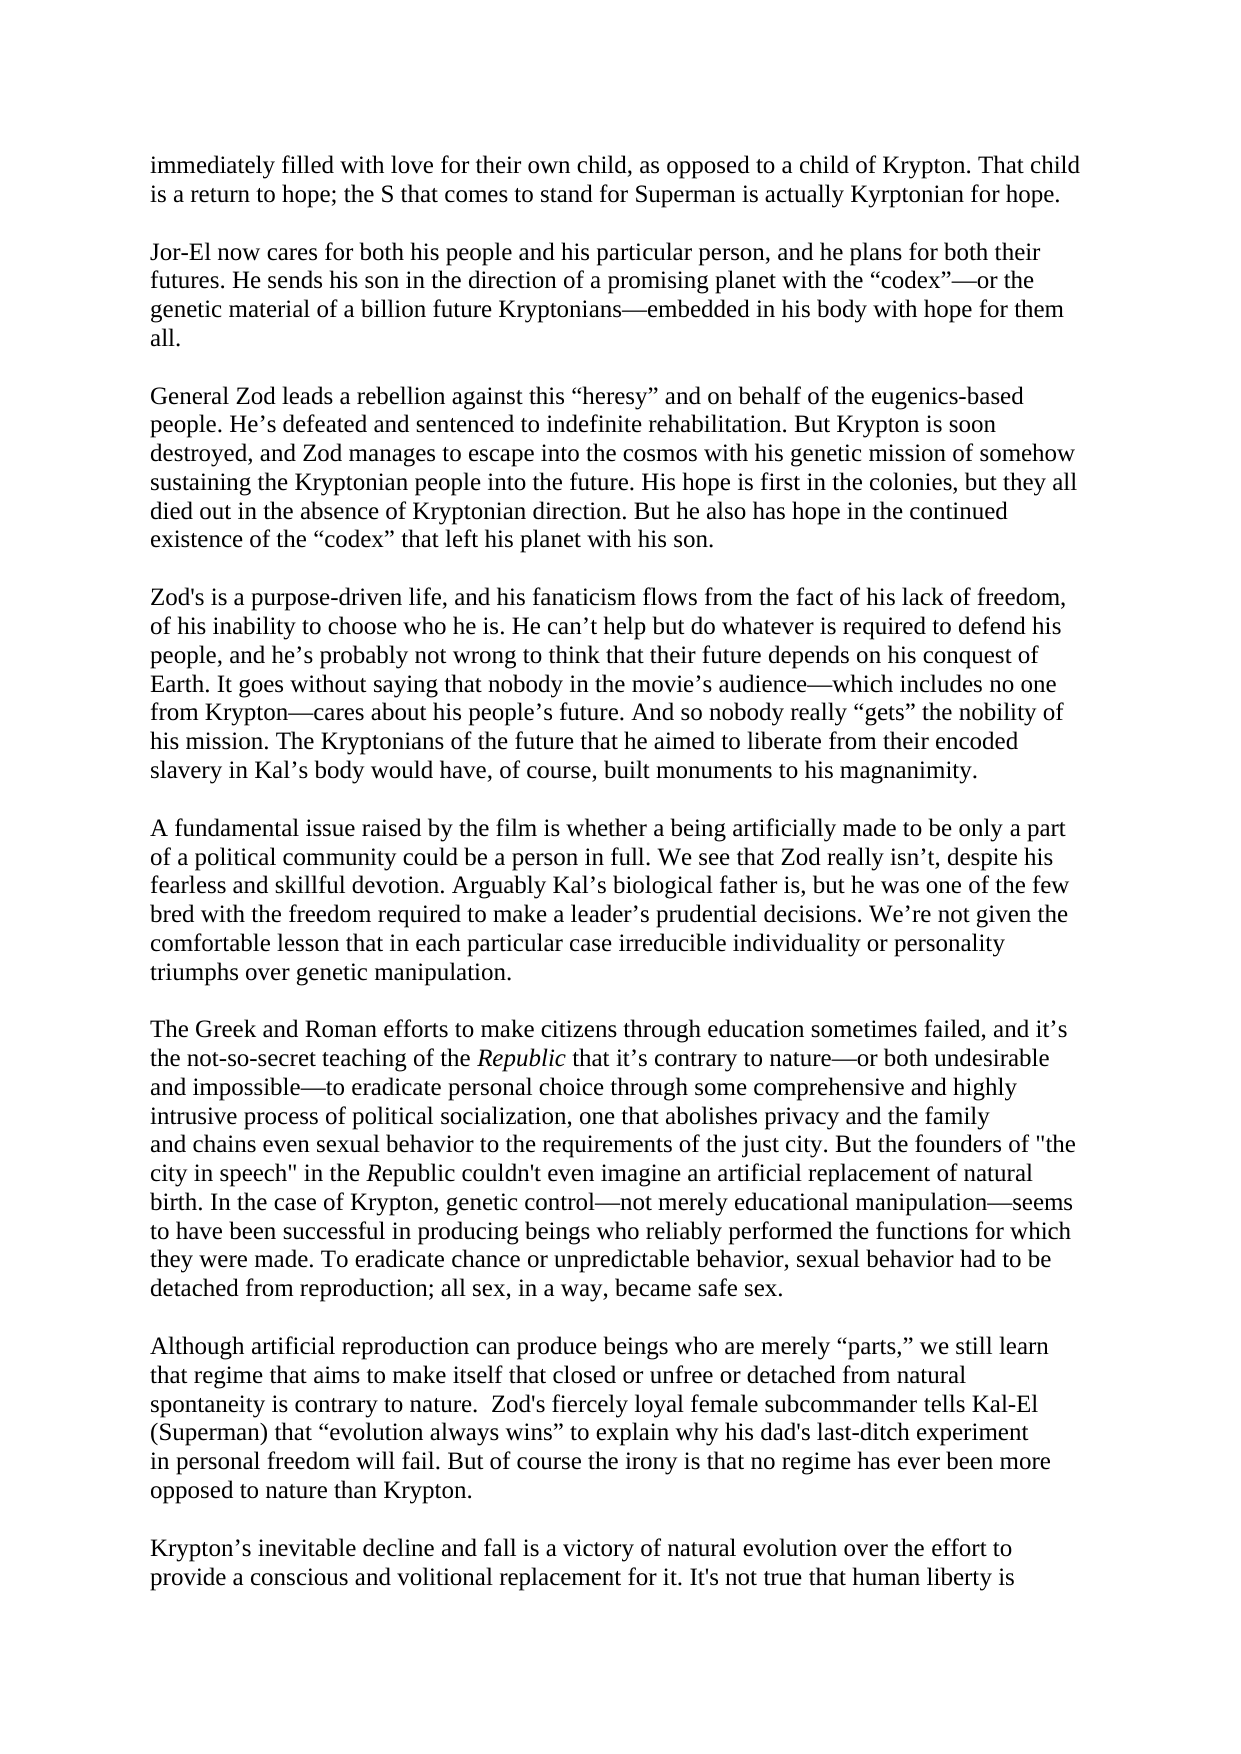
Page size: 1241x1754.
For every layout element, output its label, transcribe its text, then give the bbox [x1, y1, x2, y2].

text Although artificial reproduction can produce beings who are merely “parts,” we still learn that regime that aims to make itself that closed or unfree or detached from natural spontaneity is contrary to nature. Zod's fiercely loyal female subcommander tells Kal-El (Superman) that “evolution always wins” to explain why his dad's last-ditch experiment in personal freedom will fail. But of course the irony is that no regime has ever been more opposed to nature than Krypton. [150, 1331, 1090, 1504]
text The Greek and Roman efforts to make citizens through education sometimes failed, and it’s the not-so-secret teaching of the Republic that it’s contrary to nature—or both undesirable and impossible—to eradicate personal choice through some comprehensive and highly intrusive process of political socialization, one that abolishes privacy and the family and chains even sexual behavior to the requirements of the just city. But the founders of "the city in speech" in the Republic couldn't even imagine an artificial replacement of natural birth. In the case of Krypton, genetic control—not merely educational manipulation—seems to have been successful in producing beings who reliably performed the functions for which they were made. To eradicate chance or unpredictable behavior, sexual behavior had to be detached from reproduction; all sex, in a way, became safe sex. [150, 1014, 1090, 1302]
text A fundamental issue raised by the film is whether a being artificially made to be only a part of a political community could be a person in full. We see that Zod really isn’t, despite his fearless and skillful devotion. Arguably Kal’s biological father is, but he was one of the few bred with the freedom required to make a leader’s prudential decisions. We’re not given the comfortable lesson that in each particular case irreducible individuality or personality triumphs over genetic manipulation. [150, 813, 1090, 985]
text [150, 150, 1090, 207]
text Jor-El now cares for both his people and his particular person, and he plans for both their futures. He sends his son in the direction of a promising planet with the “codex”—or the genetic material of a billion future Kryptonians—embedded in his body with hope for them all. [150, 237, 1090, 352]
text Zod's is a purpose-driven life, and his fanaticism flows from the fact of his lack of freedom, of his inability to choose who he is. He can’t help but do whatever is required to defend his people, and he’s probably not wrong to think that their future depends on his conquest of Earth. It goes without saying that nobody in the movie’s audience—which includes no one from Krypton—cares about his people’s future. And so nobody really “gets” the nobility of his mission. The Kryptonians of the future that he aimed to liberate from their encoded slavery in Kal’s body would have, of course, built monuments to his magnanimity. [150, 582, 1090, 784]
text General Zod leads a rebellion against this “heresy” and on behalf of the eugenics-based people. He’s defeated and sentenced to indefinite rehabilitation. But Krypton is soon destroyed, and Zod manages to escape into the cosmos with his genetic mission of somehow sustaining the Kryptonian people into the future. His hope is first in the colonies, but they all died out in the absence of Kryptonian direction. But he also has hope in the continued existence of the “codex” that left his planet with his son. [150, 381, 1090, 553]
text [150, 1533, 1090, 1590]
